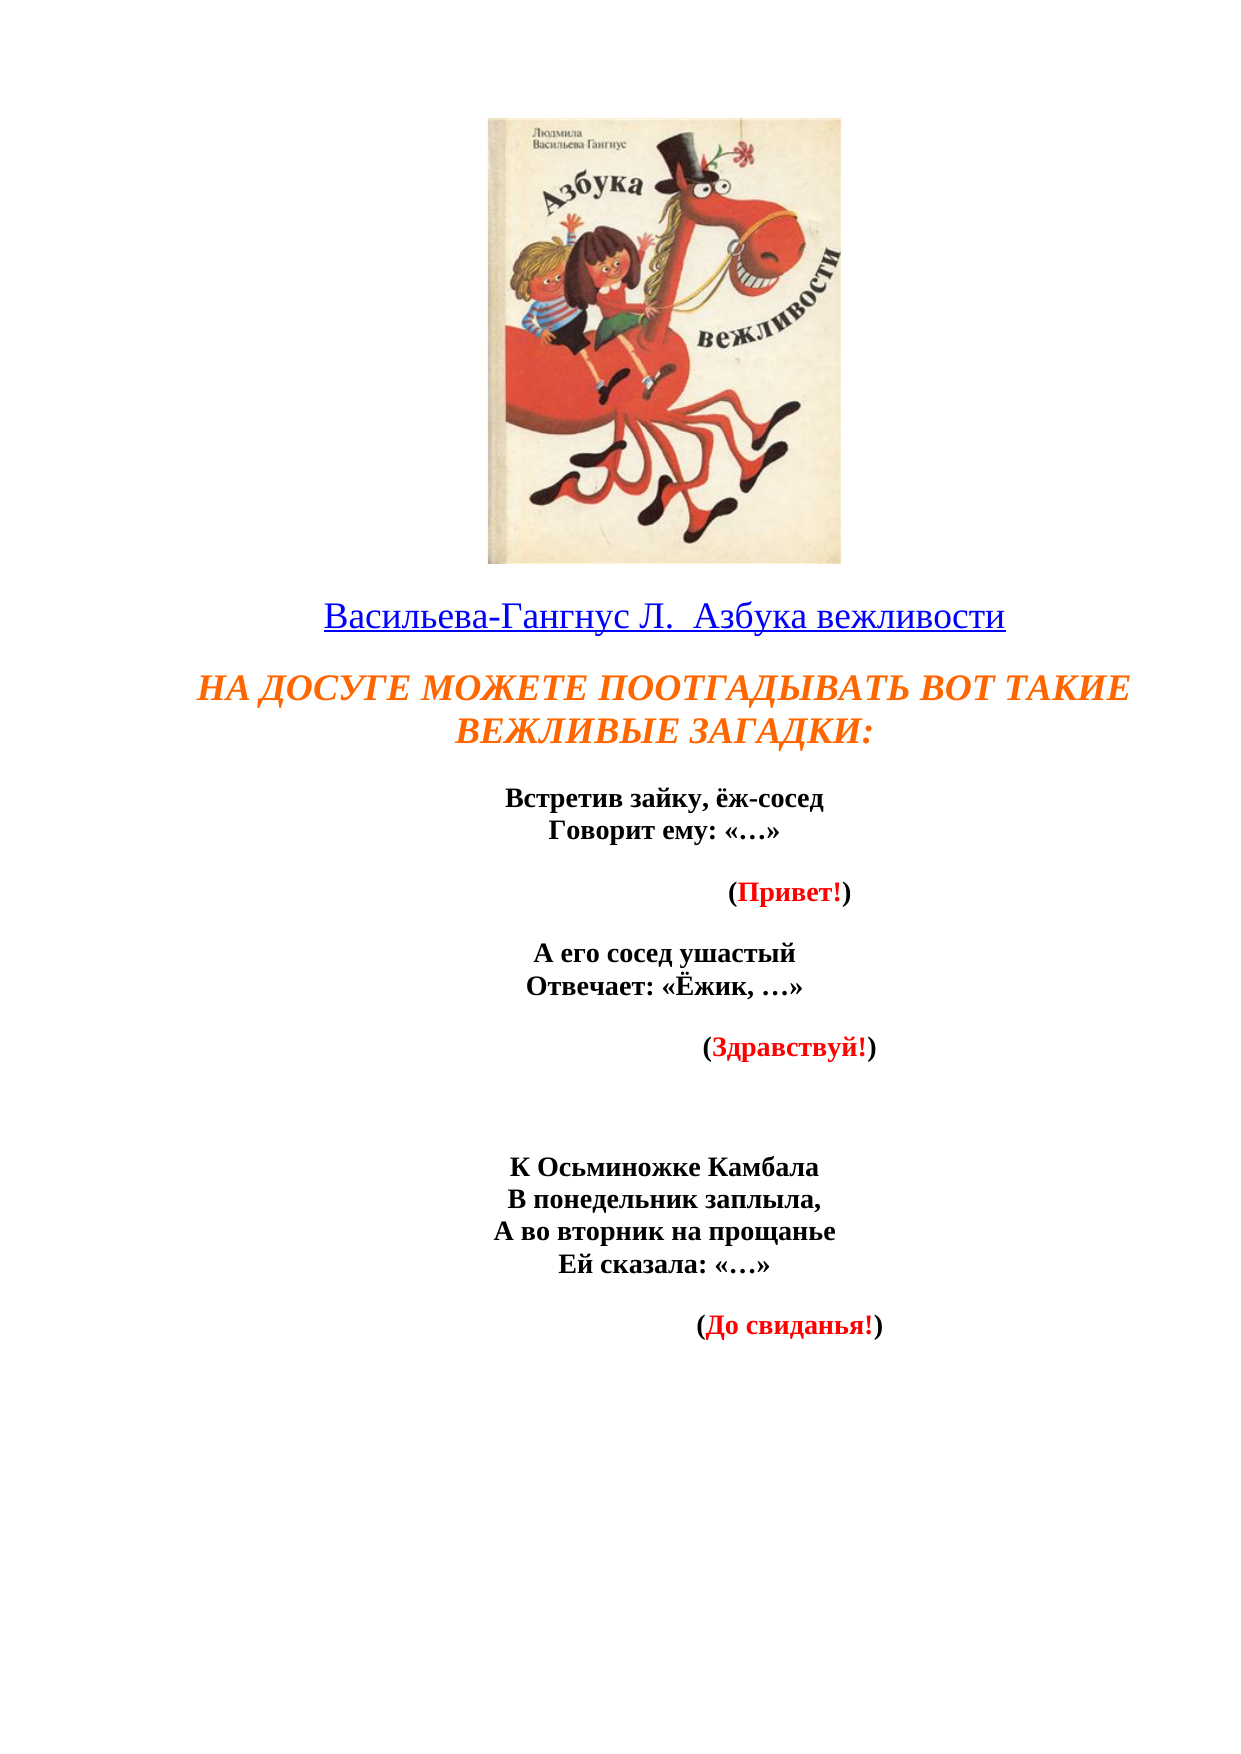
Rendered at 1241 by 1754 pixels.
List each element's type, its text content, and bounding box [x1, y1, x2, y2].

text НА ДОСУГЕ МОЖЕТЕ ПООТГАДЫВАТЬ ВОТ ТАКИЕ ВЕЖЛИВЫЕ ЗАГАДКИ: [177, 665, 1152, 752]
text (До свиданья!) [177, 1308, 1152, 1341]
text А его сосед ушастый Отвечает: «Ёжик, …» [177, 936, 1152, 1001]
text Встретив зайку, ёж-сосед Говорит ему: «…» [177, 781, 1152, 846]
picture [487, 118, 842, 564]
text К Осьминожке Камбала В понедельник заплыла, А во вторник на прощанье Ей сказала: «…» [177, 1150, 1152, 1279]
text Васильева-Гангнус Л. Азбука вежливости [177, 593, 1152, 636]
text (Здравствуй!) [177, 1030, 1152, 1063]
text (Привет!) [177, 875, 1152, 907]
